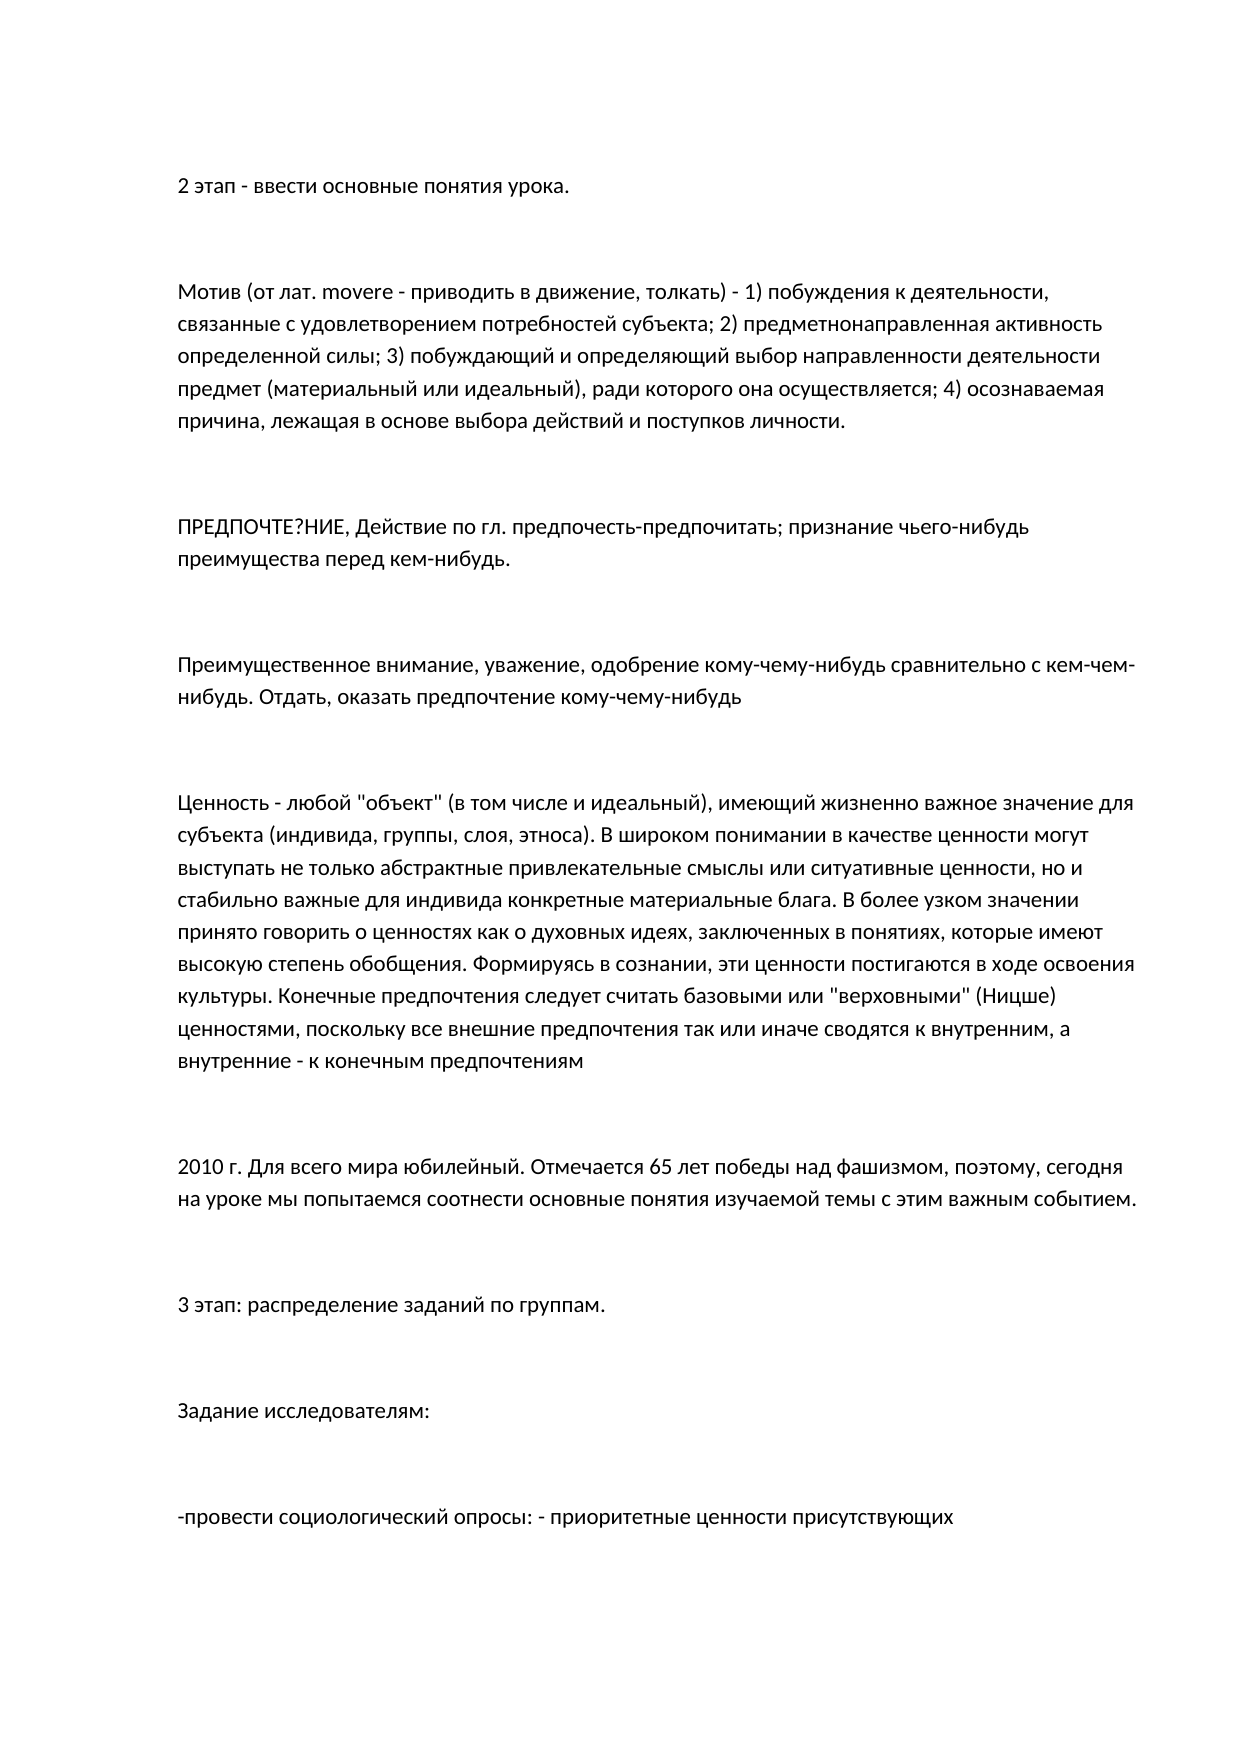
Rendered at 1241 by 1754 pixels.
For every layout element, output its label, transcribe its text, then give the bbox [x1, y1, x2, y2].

text Преимущественное внимание, уважение, одобрение кому-чему-нибудь сравнительно с кем-чем-нибудь. Отдать, оказать предпочтение кому-чему-нибудь [177, 650, 1152, 710]
text 2010 г. Для всего мира юбилейный. Отмечается 65 лет победы над фашизмом, поэтому, сегодня на уроке мы попытаемся соотнести основные понятия изучаемой темы с этим важным событием. [177, 1152, 1152, 1212]
text -провести социологический опросы: - приоритетные ценности присутствующих [177, 1502, 1152, 1530]
text Задание исследователям: [177, 1396, 1152, 1424]
text 2 этап - ввести основные понятия урока. [177, 171, 1152, 199]
text Мотив (от лат. movere - приводить в движение, толкать) - 1) побуждения к деятельности, связанные с удовлетворением потребностей субъекта; 2) предметнонаправленная активность определенной силы; 3) побуждающий и определяющий выбор направленности деятельности предмет (материальный или идеальный), ради которого она осуществляется; 4) осознаваемая причина, лежащая в основе выбора действий и поступков личности. [177, 277, 1152, 434]
text 3 этап: распределение заданий по группам. [177, 1290, 1152, 1318]
text ПРЕДПОЧТЕ?НИЕ, Действие по гл. предпочесть-предпочитать; признание чьего-нибудь преимущества перед кем-нибудь. [177, 512, 1152, 572]
text Ценность - любой "объект" (в том числе и идеальный), имеющий жизненно важное значение для субъекта (индивида, группы, слоя, этноса). В широком понимании в качестве ценности могут выступать не только абстрактные привлекательные смыслы или ситуативные ценности, но и стабильно важные для индивида конкретные материальные блага. В более узком значении принято говорить о ценностях как о духовных идеях, заключенных в понятиях, которые имеют высокую степень обобщения. Формируясь в сознании, эти ценности постигаются в ходе освоения культуры. Конечные предпочтения следует считать базовыми или "верховными" (Ницше) ценностями, поскольку все внешние предпочтения так или иначе сводятся к внутренним, а внутренние - к конечным предпочтениям [177, 788, 1152, 1074]
